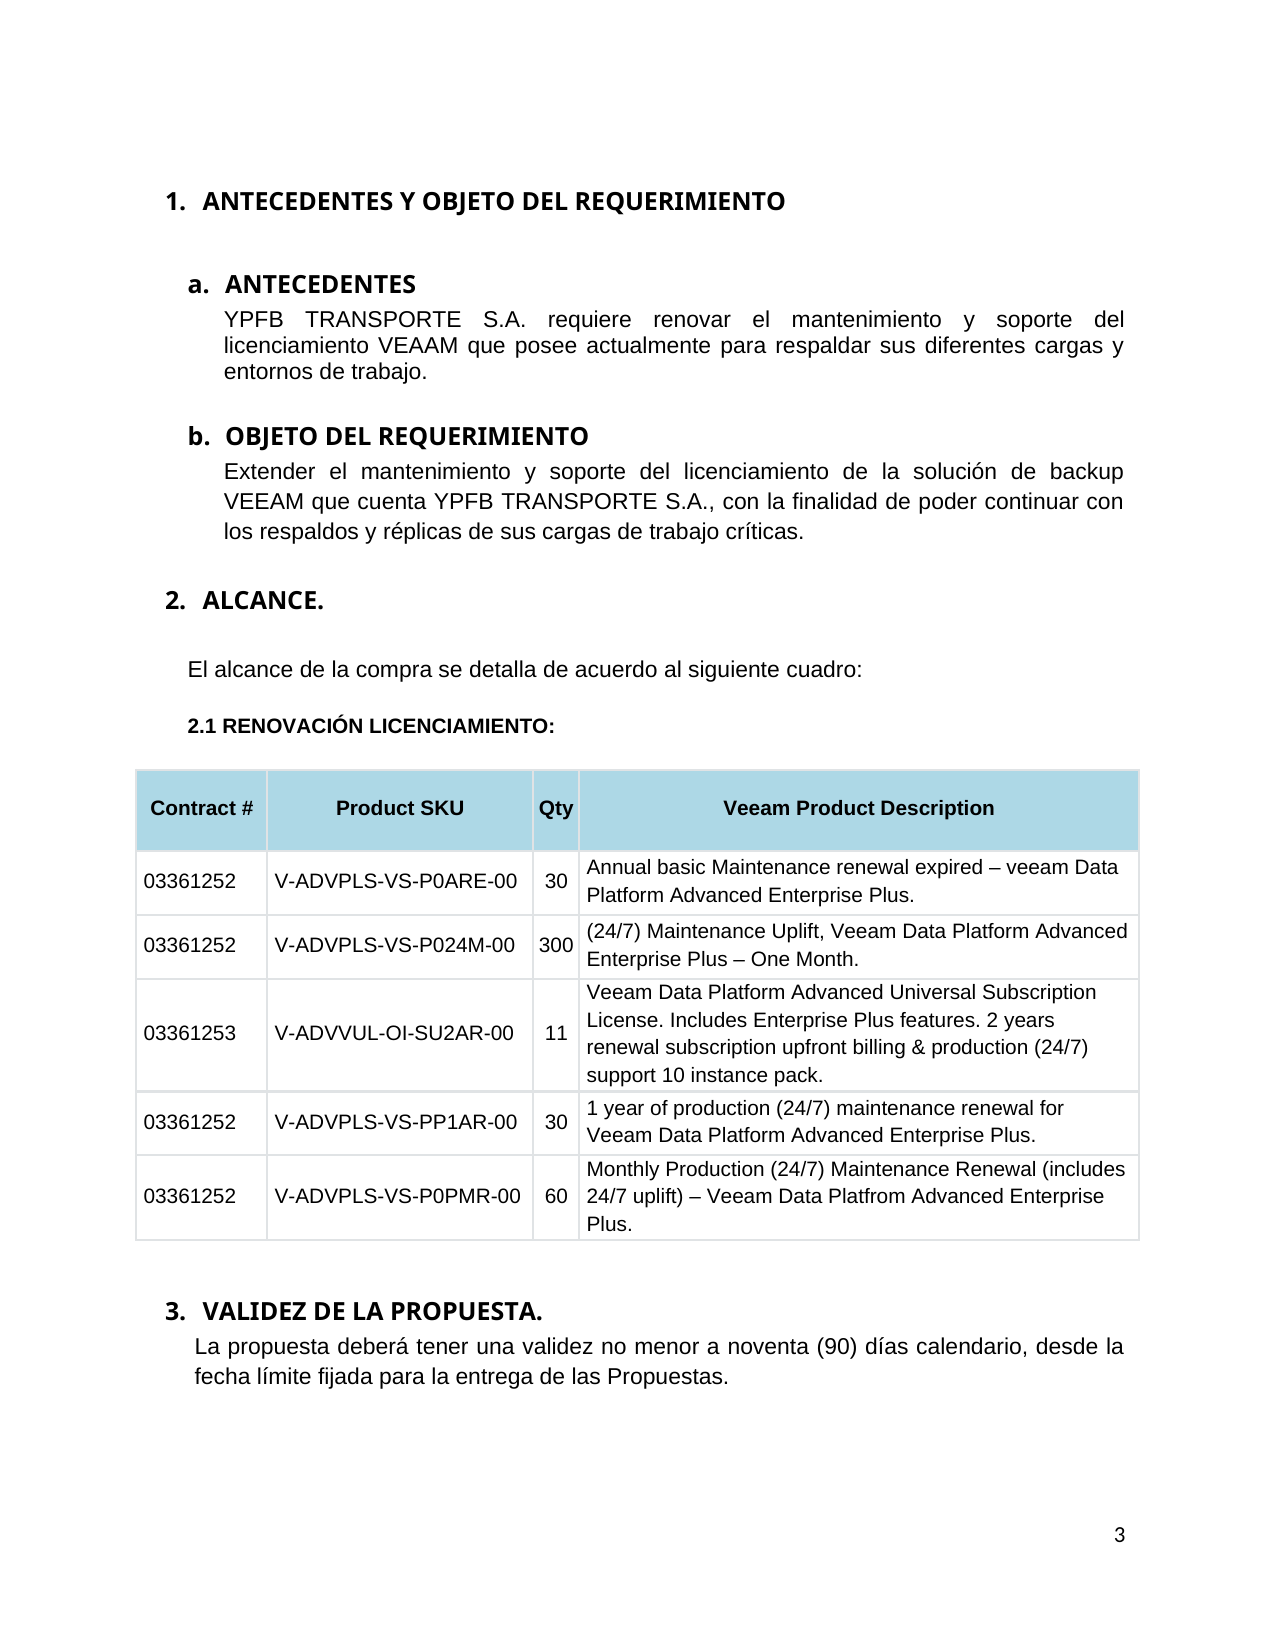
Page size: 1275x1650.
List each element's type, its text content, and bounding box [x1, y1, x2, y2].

list OBJETO DEL REQUERIMIENTO [187, 419, 1125, 453]
table_cell 03361253 [137, 980, 266, 1090]
table_cell Veeam Data Platform Advanced Universal Subscription License. Includes Enterprise Plus features. 2 years renewal subscription upfront billing & production (24/7) support 10 instance pack. [580, 980, 1138, 1090]
table_cell V-ADVPLS-VS-P024M-00 [268, 916, 532, 978]
table_header Veeam Product Description [580, 771, 1138, 850]
subtitle VALIDEZ DE LA PROPUESTA. [165, 1294, 1125, 1328]
table_header Product SKU [268, 771, 532, 850]
text El alcance de la compra se detalla de acuerdo al siguiente cuadro: [187, 656, 1125, 682]
table_cell 30 [534, 1093, 578, 1154]
table_cell V-ADVVUL-OI-SU2AR-00 [268, 980, 532, 1090]
table_cell V-ADVPLS-VS-P0ARE-00 [268, 852, 532, 914]
table_cell Monthly Production (24/7) Maintenance Renewal (includes 24/7 uplift) – Veeam Data Platfrom Advanced Enterprise Plus. [580, 1156, 1138, 1239]
text La propuesta deberá tener una validez no menor a noventa (90) días calendario, desde la fecha límite fijada para la entrega de las Propuestas. [194, 1333, 1125, 1389]
table_cell V-ADVPLS-VS-P0PMR-00 [268, 1156, 532, 1239]
table_header Qty [534, 771, 578, 850]
table_cell 03361252 [137, 1156, 266, 1239]
table_cell (24/7) Maintenance Uplift, Veeam Data Platform Advanced Enterprise Plus – One Month. [580, 916, 1138, 978]
subtitle ALCANCE. [165, 573, 1125, 619]
table_cell 03361252 [137, 852, 266, 914]
table_cell 1 year of production (24/7) maintenance renewal for Veeam Data Platform Advanced Enterprise Plus. [580, 1093, 1138, 1154]
text 2.1 RENOVACIÓN LICENCIAMIENTO: [150, 713, 1125, 737]
table_cell 03361252 [137, 916, 266, 978]
subtitle ANTECEDENTES Y OBJETO DEL REQUERIMIENTO [165, 175, 1125, 220]
table_cell Annual basic Maintenance renewal expired – veeam Data Platform Advanced Enterprise Plus. [580, 852, 1138, 914]
text YPFB TRANSPORTE S.A. requiere renovar el mantenimiento y soporte del licenciamiento VEAAM que posee actualmente para respaldar sus diferentes cargas y entornos de trabajo. [224, 306, 1125, 384]
table_cell 300 [534, 916, 578, 978]
text Extender el mantenimiento y soporte del licenciamiento de la solución de backup VEEAM que cuenta YPFB TRANSPORTE S.A., con la finalidad de poder continuar con los respaldos y réplicas de sus cargas de trabajo críticas. [224, 458, 1125, 544]
table_cell 30 [534, 852, 578, 914]
table_cell 03361252 [137, 1093, 266, 1154]
table_cell 60 [534, 1156, 578, 1239]
table_cell V-ADVPLS-VS-PP1AR-00 [268, 1093, 532, 1154]
table_header Contract # [137, 771, 266, 850]
table_cell 11 [534, 980, 578, 1090]
list ANTECEDENTES [187, 266, 1125, 300]
